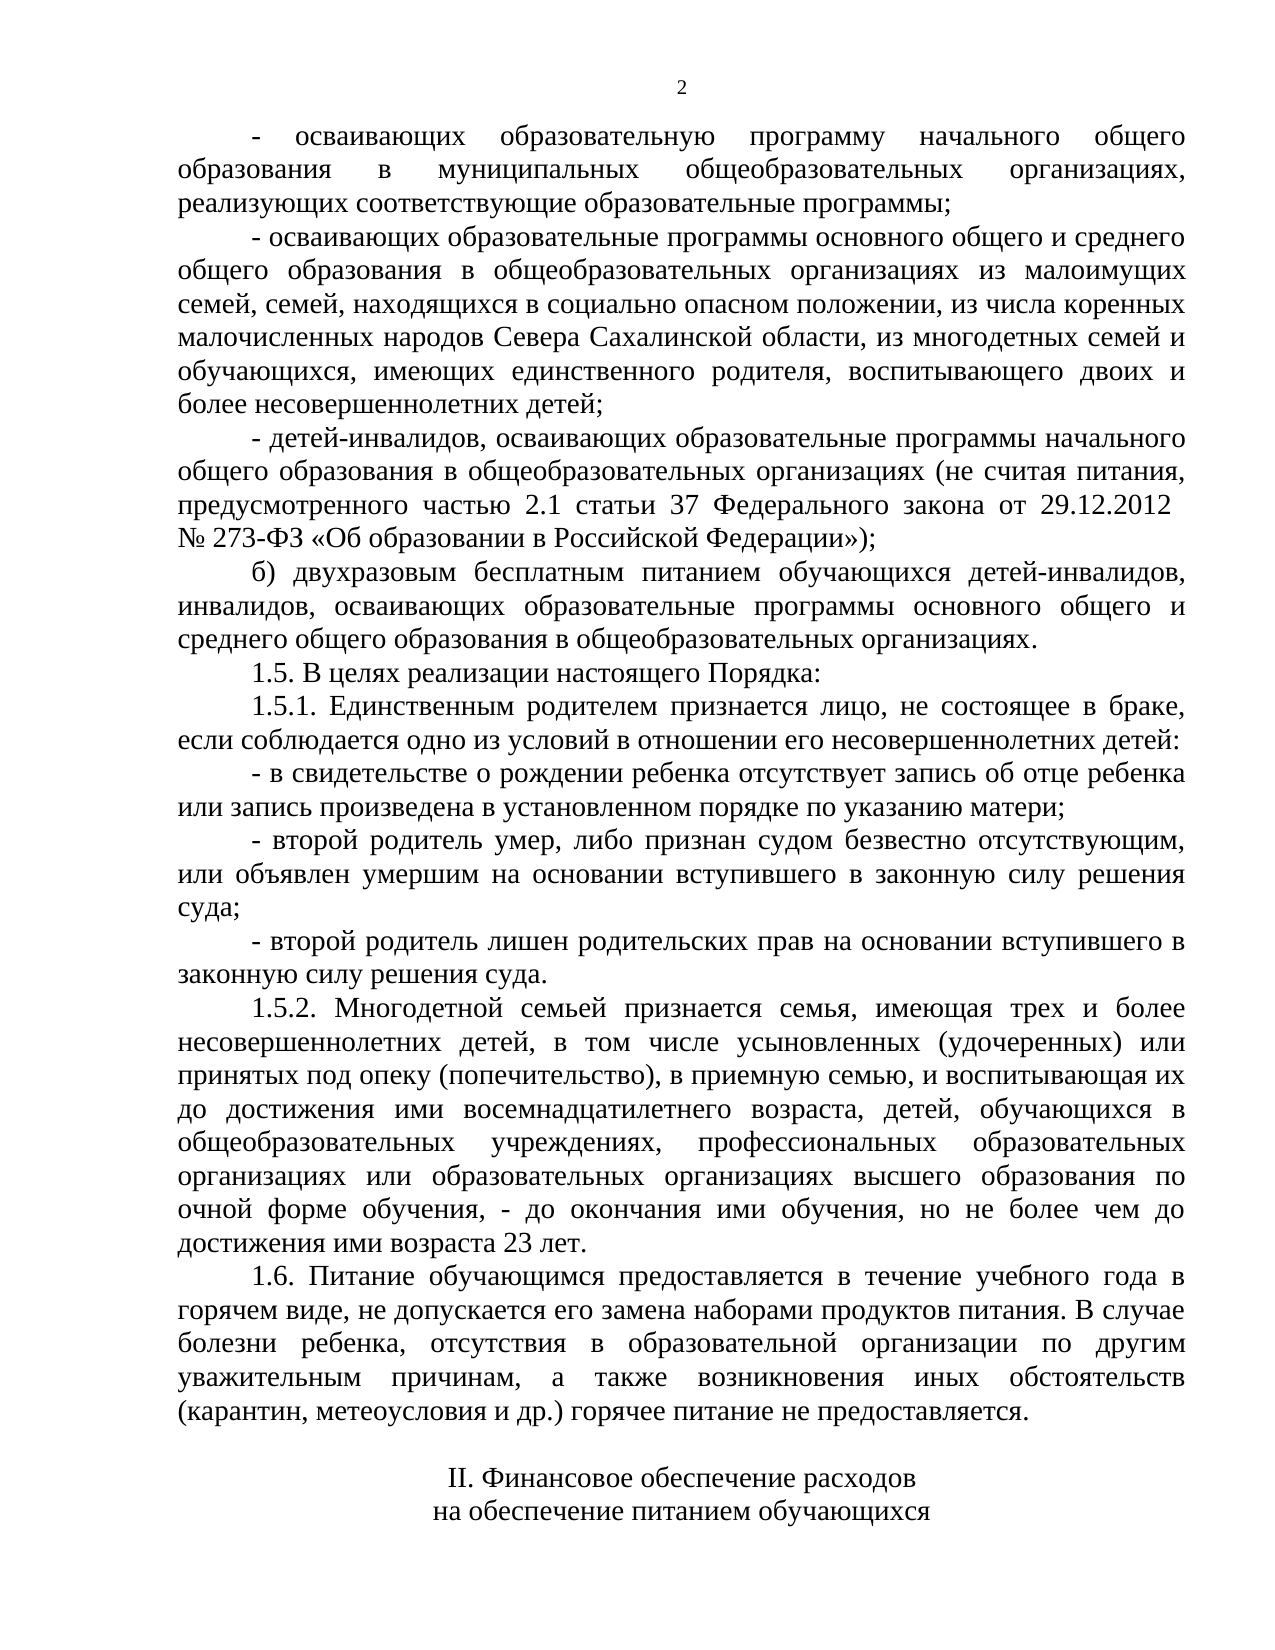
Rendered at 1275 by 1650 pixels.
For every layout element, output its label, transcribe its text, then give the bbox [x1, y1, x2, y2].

text 1.5.2. Многодетной семьей признается семья, имеющая трех и более несовершеннолетних детей, в том числе усыновленных (удочеренных) или принятых под опеку (попечительство), в приемную семью, и воспитывающая их до достижения ими восемнадцатилетнего возраста, детей, обучающихся в общеобразовательных учреждениях, профессиональных образовательных организациях или образовательных организациях высшего образования по очной форме обучения, - до окончания ими обучения, но не более чем до достижения ими возраста 23 лет. [177, 990, 1186, 1258]
text на обеспечение питанием обучающихся [177, 1493, 1186, 1527]
text II. Финансовое обеспечение расходов [177, 1460, 1186, 1493]
text - второй родитель лишен родительских прав на основании вступившего в законную силу решения суда. [177, 923, 1186, 990]
text 1.5.1. Единственным родителем признается лицо, не состоящее в браке, если соблюдается одно из условий в отношении его несовершеннолетних детей: [177, 688, 1186, 755]
text - осваивающих образовательную программу начального общего образования в муниципальных общеобразовательных организациях, реализующих соответствующие образовательные программы; [177, 118, 1186, 219]
text б) двухразовым бесплатным питанием обучающихся детей-инвалидов, инвалидов, осваивающих образовательные программы основного общего и среднего общего образования в общеобразовательных организациях. [177, 554, 1186, 655]
text - детей-инвалидов, осваивающих образовательные программы начального общего образования в общеобразовательных организациях (не считая питания, предусмотренного частью 2.1 статьи 37 Федерального закона от 29.12.2012 № 273-ФЗ «Об образовании в Российской Федерации»); [177, 420, 1186, 554]
text - осваивающих образовательные программы основного общего и среднего общего образования в общеобразовательных организациях из малоимущих семей, семей, находящихся в социально опасном положении, из числа коренных малочисленных народов Севера Сахалинской области, из многодетных семей и обучающихся, имеющих единственного родителя, воспитывающего двоих и более несовершеннолетних детей; [177, 219, 1186, 420]
text 1.5. В целях реализации настоящего Порядка: [177, 655, 1186, 688]
text 1.6. Питание обучающимся предоставляется в течение учебного года в горячем виде, не допускается его замена наборами продуктов питания. В случае болезни ребенка, отсутствия в образовательной организации по другим уважительным причинам, а также возникновения иных обстоятельств (карантин, метеоусловия и др.) горячее питание не предоставляется. [177, 1258, 1186, 1426]
text - второй родитель умер, либо признан судом безвестно отсутствующим, или объявлен умершим на основании вступившего в законную силу решения суда; [177, 822, 1186, 923]
text - в свидетельстве о рождении ребенка отсутствует запись об отце ребенка или запись произведена в установленном порядке по указанию матери; [177, 755, 1186, 822]
